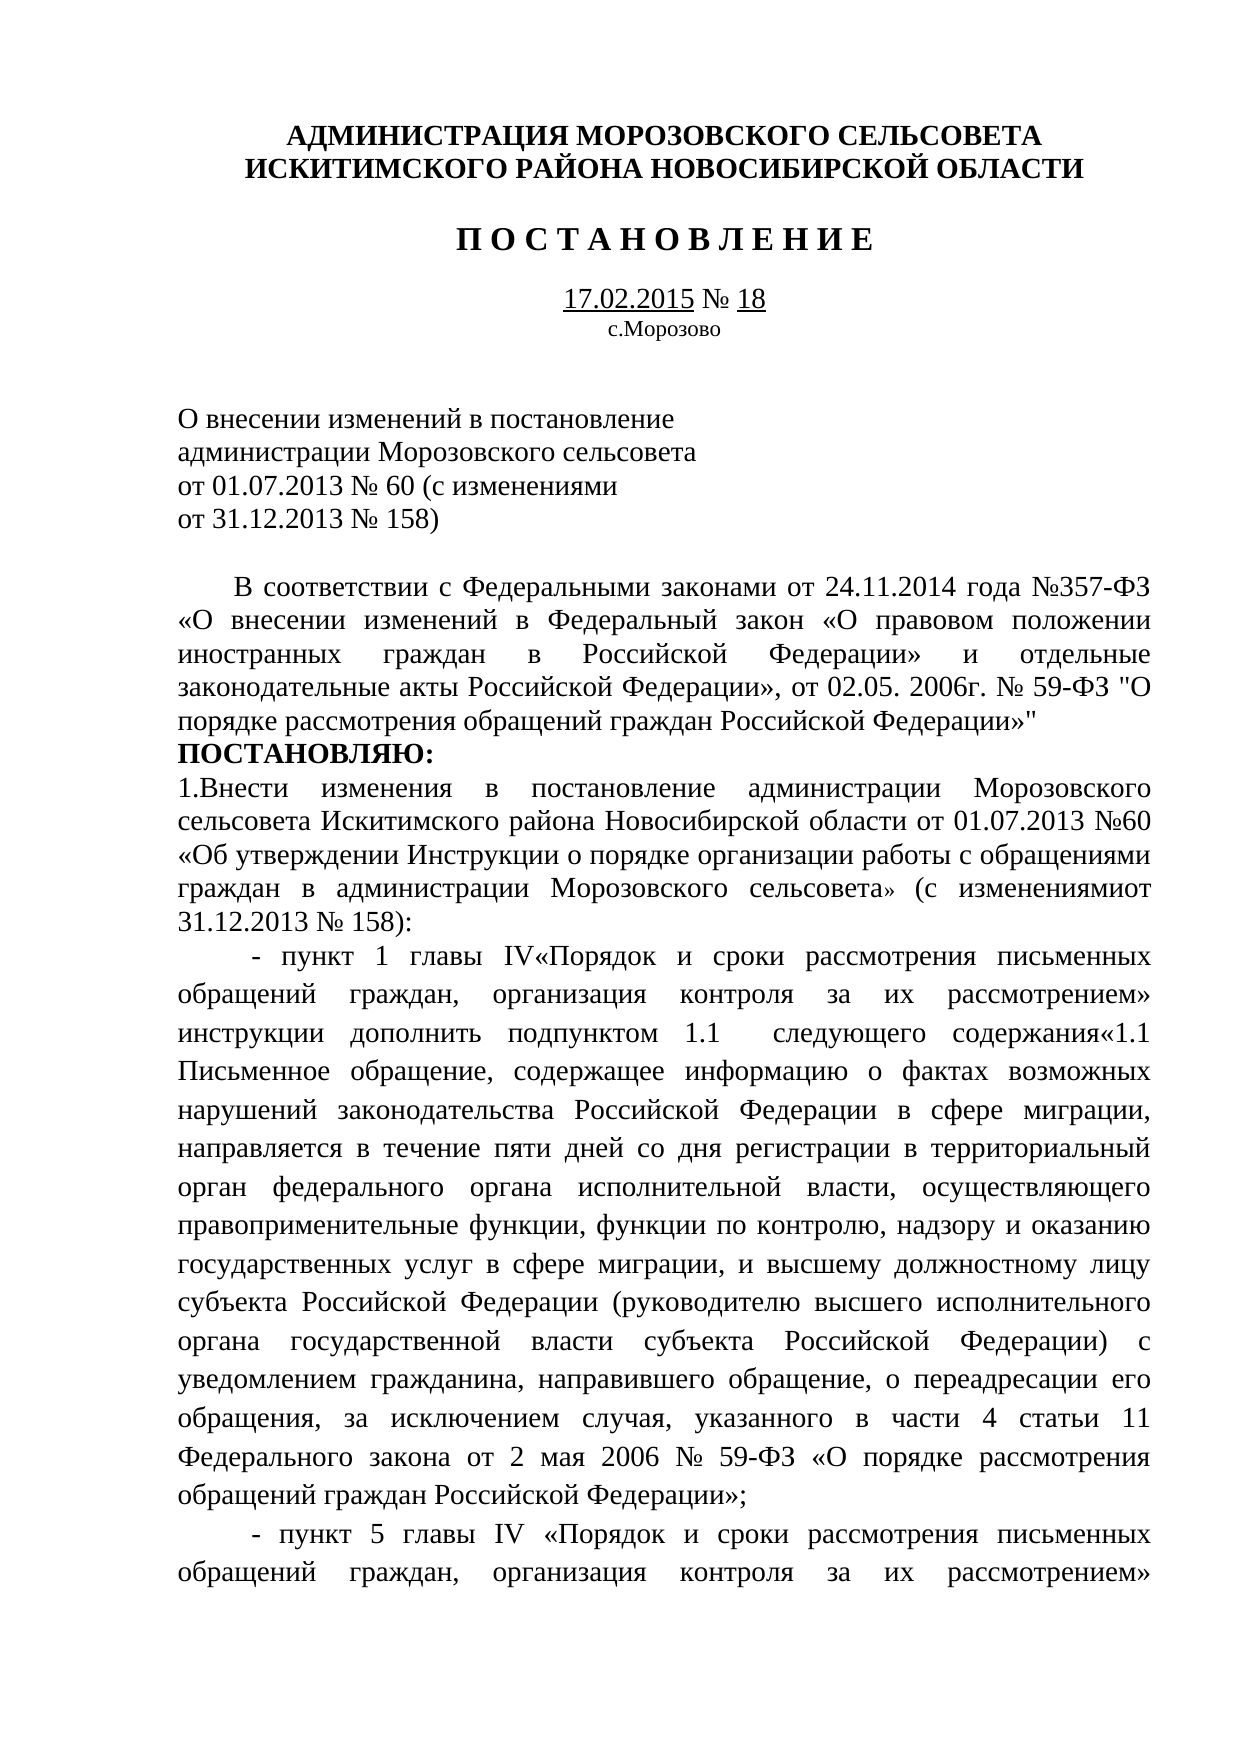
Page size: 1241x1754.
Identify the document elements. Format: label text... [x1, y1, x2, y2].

text 1.Внести изменения в постановление администрации Морозовского сельсовета Искитимского района Новосибирской области от 01.07.2013 №60 «Об утверждении Инструкции о порядке организации работы с обращениями граждан в администрации Морозовского сельсовета» (с изменениямиот 31.12.2013 № 158): [177, 770, 1152, 938]
text от 31.12.2013 № 158) [177, 502, 1152, 535]
text - пункт 1 главы IV«Порядок и сроки рассмотрения письменных обращений граждан, организация контроля за их рассмотрением» инструкции дополнить подпунктом 1.1 следующего содержания«1.1 Письменное обращение, содержащее информацию о фактах возможных нарушений законодательства Российской Федерации в сфере миграции, направляется в течение пяти дней со дня регистрации в территориальный орган федерального органа исполнительной власти, осуществляющего правоприменительные функции, функции по контролю, надзору и оказанию государственных услуг в сфере миграции, и высшему должностному лицу субъекта Российской Федерации (руководителю высшего исполнительного органа государственной власти субъекта Российской Федерации) с уведомлением гражданина, направившего обращение, о переадресации его обращения, за исключением случая, указанного в части 4 статьи 11 Федерального закона от 2 мая 2006 № 59-ФЗ «О порядке рассмотрения обращений граждан Российской Федерации»; [177, 938, 1152, 1511]
text ПОСТАНОВЛЯЮ: [177, 736, 1152, 770]
text администрации Морозовского сельсовета [177, 434, 1152, 468]
text с.Морозово [177, 315, 1152, 341]
text АДМИНИСТРАЦИЯ МОРОЗОВСКОГО СЕЛЬСОВЕТА ИСКИТИМСКОГО РАЙОНА Новосибирской области [177, 118, 1152, 185]
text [177, 1516, 1152, 1588]
text П О С Т А Н О В Л Е Н И Е [177, 219, 1152, 257]
text 17.02.2015 № 18 [177, 281, 1152, 315]
text В соответствии с Федеральными законами от 24.11.2014 года №357-ФЗ «О внесении изменений в Федеральный закон «О правовом положении иностранных граждан в Российской Федерации» и отдельные законодательные акты Российской Федерации», от 02.05. 2006г. № 59-ФЗ "О порядке рассмотрения обращений граждан Российской Федерации»" [177, 569, 1152, 736]
text О внесении изменений в постановление [177, 401, 1152, 434]
text от 01.07.2013 № 60 (с изменениями [177, 468, 1152, 502]
